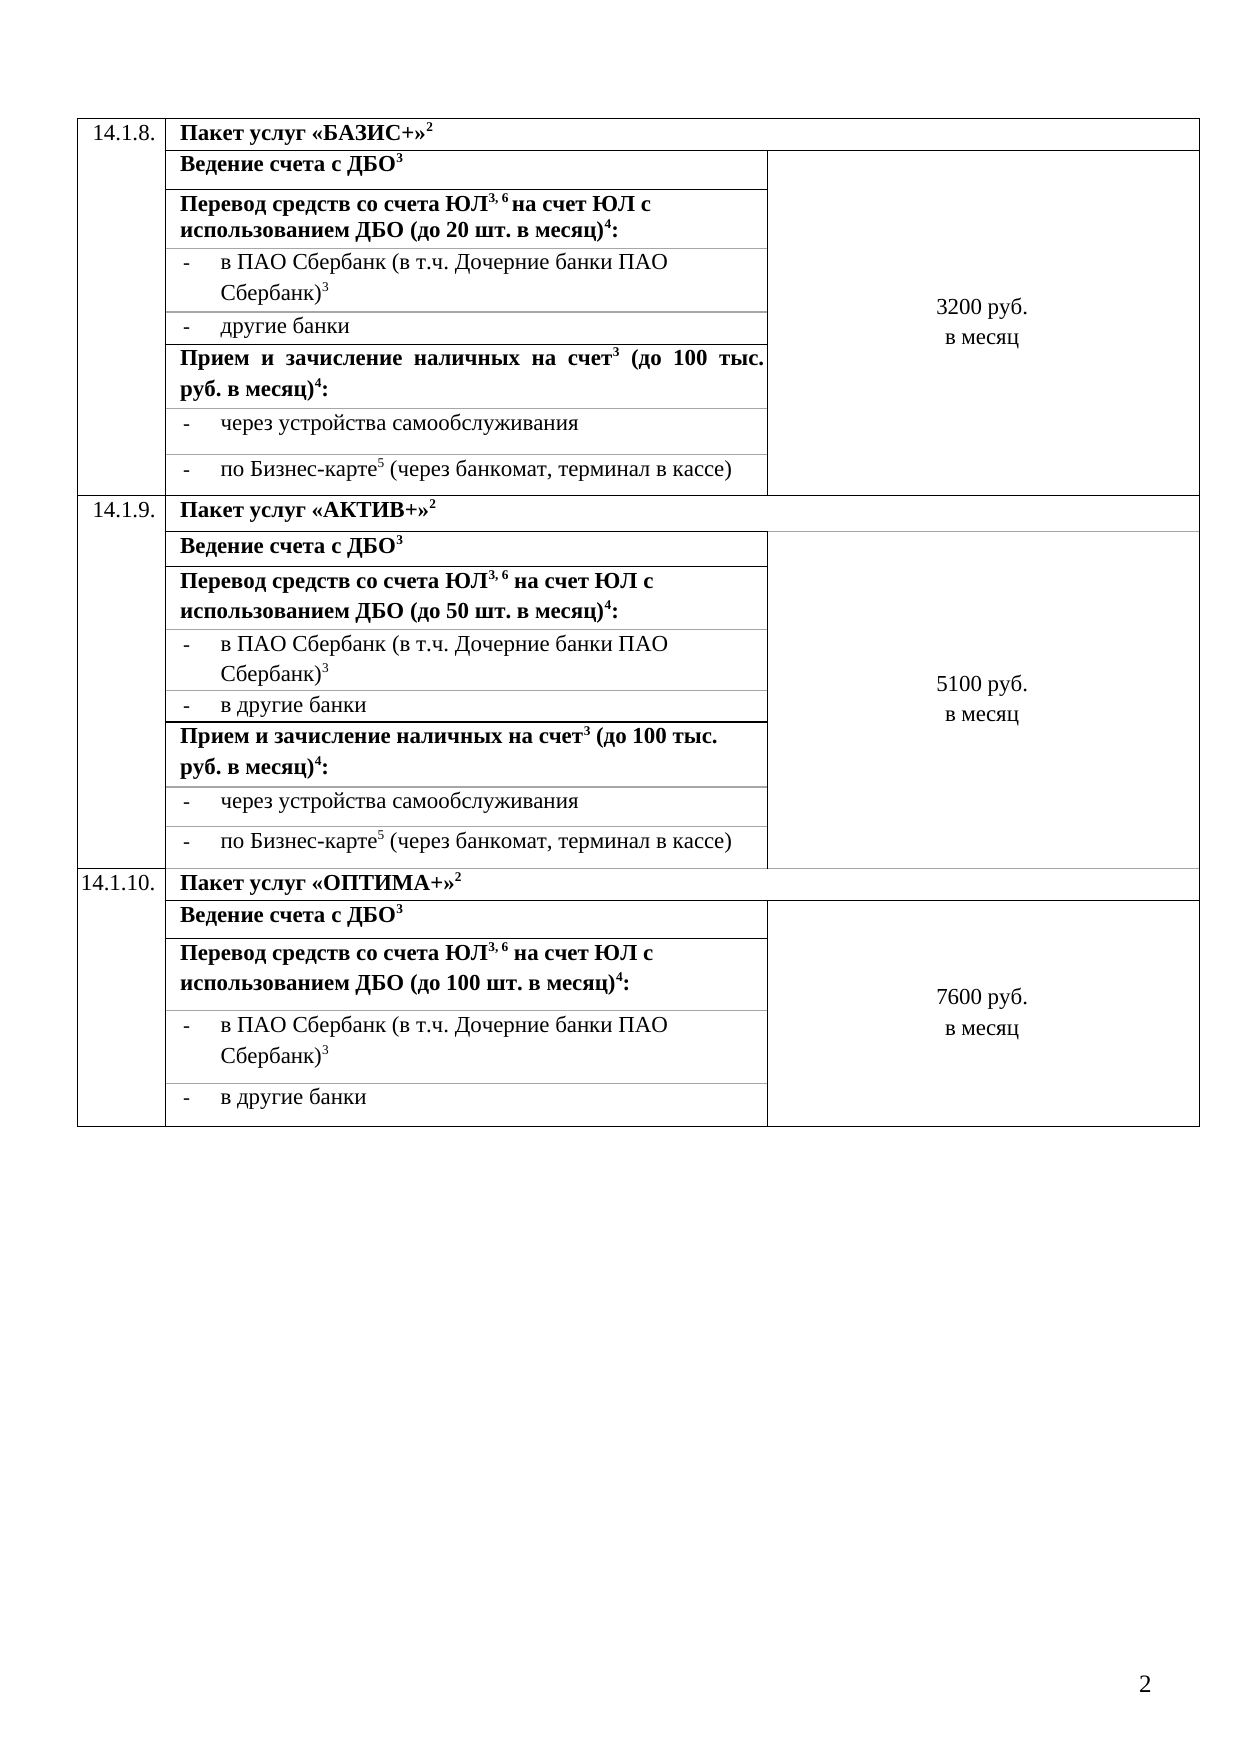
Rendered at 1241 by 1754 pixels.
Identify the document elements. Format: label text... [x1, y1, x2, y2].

table_cell по Бизнес-карте5 (через банкомат, терминал в кассе) [166, 455, 767, 495]
table_cell Прием и зачисление наличных на счет3 (до 100 тыс. руб. в месяц)4: [166, 345, 767, 408]
table_cell в ПАО Сбербанк (в т.ч. Дочерние банки ПАО Сбербанк)3 [166, 630, 767, 690]
table_cell в ПАО Сбербанк (в т.ч. Дочерние банки ПАО Сбербанк)3 [166, 1011, 767, 1082]
table_cell Перевод средств со счета ЮЛ3, 6 на счет ЮЛ с использованием ДБО (до 50 шт. в месяц)4: [166, 567, 767, 629]
table_cell 5100 руб. в месяц [768, 532, 1199, 868]
table_cell Перевод средств со счета ЮЛ3, 6 на счет ЮЛ с использованием ДБО (до 20 шт. в месяц)4: [166, 190, 767, 247]
table_cell другие банки [166, 313, 767, 343]
table_cell Перевод средств со счета ЮЛ3, 6 на счет ЮЛ с использованием ДБО (до 100 шт. в месяц)4: [166, 939, 767, 1010]
table_cell 7600 руб. в месяц [768, 901, 1199, 1126]
table_cell Ведение счета с ДБО3 [166, 901, 767, 938]
table_cell по Бизнес-карте5 (через банкомат, терминал в кассе) [166, 827, 767, 868]
table_cell Ведение счета с ДБО3 [166, 532, 767, 566]
table_cell в другие банки [166, 691, 767, 721]
table_cell Пакет услуг «АКТИВ+»2 [166, 496, 1199, 531]
table_cell в ПАО Сбербанк (в т.ч. Дочерние банки ПАО Сбербанк)3 [166, 249, 767, 311]
table_cell Прием и зачисление наличных на счет3 (до 100 тыс. руб. в месяц)4: [166, 723, 767, 786]
table_cell 14.1.10. [78, 869, 165, 1126]
table_header 14.1.8. [78, 119, 165, 495]
table_cell Пакет услуг «ОПТИМА+»2 [166, 869, 1199, 900]
table_cell Ведение счета с ДБО3 [166, 151, 767, 188]
table_cell в другие банки [166, 1084, 767, 1126]
table_cell 3200 руб. в месяц [768, 151, 1199, 495]
table_header Пакет услуг «БАЗИС+»2 [166, 119, 1199, 149]
table_cell через устройства самообслуживания [166, 788, 767, 826]
table_cell 14.1.9. [78, 496, 165, 868]
table_cell через устройства самообслуживания [166, 409, 767, 454]
